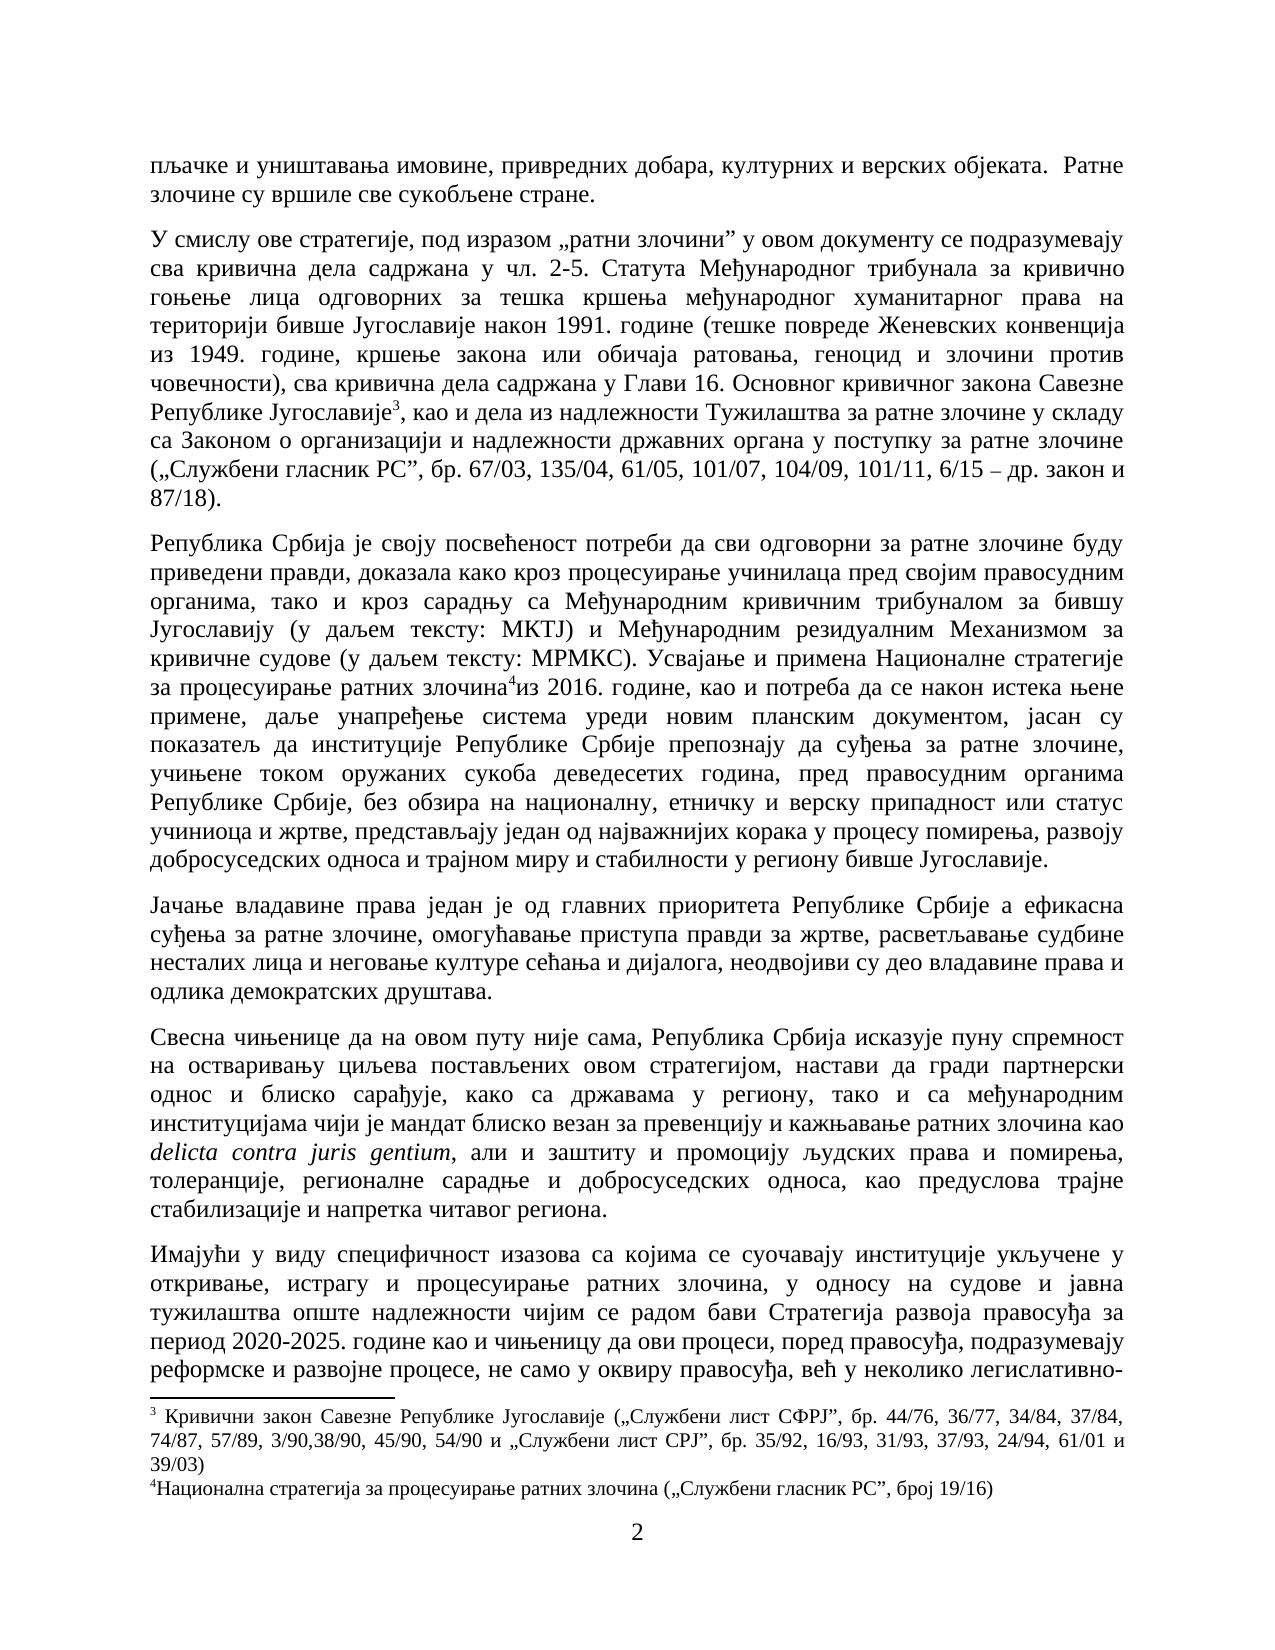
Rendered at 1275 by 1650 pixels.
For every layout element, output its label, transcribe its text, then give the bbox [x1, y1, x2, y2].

text У смислу ове стратегије, под изразом „ратни злочини” у овом документу се подразумевају сва кривична дела садржана у чл. 2-5. Статута Међународног трибунала за кривично гоњење лица одговорних за тешка кршења међународног хуманитарног права на територији бивше Југославије након 1991. године (тешке повреде Женевских конвенција из 1949. године, кршење закона или обичаја ратовања, геноцид и злочини против човечности), сва кривична дела садржана у Глави 16. Основног кривичног закона Савезне Републике Југославије, као и дела из надлежности Тужилаштва за ратне злочине у складу са Законом о организацији и надлежности државних органа у поступку за ратне злочине („Службени гласник РС”, бр. 67/03, 135/04, 61/05, 101/07, 104/09, 101/11, 6/15 – др. закон и 87/18). [150, 224, 1125, 282]
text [150, 150, 1125, 207]
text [150, 1239, 1125, 1383]
text Република Србија је своју посвећеност потреби да сви одговорни за ратне злочине буду приведени правди, доказала како кроз процесуирање учинилаца пред својим правосудним органима, тако и кроз сарадњу са Међународним кривичним трибуналом за бившу Југославију (у даљем тексту: МКТЈ) и Међународним резидуалним Механизмом за кривичне судове (у даљем тексту: МРМКС). Усвајање и примена Националне стратегије за процесуирање ратних злочинаиз 2016. године, као и потреба да се након истека њене примене, даље унапређење система уреди новим планским документом, јасан су показатељ да институције Републике Србије препознају да суђења за ратне злочине, учињене током оружаних сукоба деведесетих година, пред правосудним органима Републике Србије, без обзира на националну, етничку и верску припадност или статус учиниоца и жртве, представљају један од најважнијих корака у процесу помирења, развоју добросуседских односа и трајном миру и стабилности у региону бивше Југославије. [150, 528, 1125, 873]
text У смислу ове стратегије, под изразом „ратни злочини” у овом документу се подразумевају сва кривична дела садржана у чл. 2-5. Статута Међународног трибунала за кривично гоњење лица одговорних за тешка кршења међународног хуманитарног права на територији бивше Југославије након 1991. године (тешке повреде Женевских конвенција из 1949. године, кршење закона или обичаја ратовања, геноцид и злочини против човечности), сва кривична дела садржана у Глави 16. Основног кривичног закона Савезне Републике Југославије, као и дела из надлежности Тужилаштва за ратне злочине у складу са Законом о организацији и надлежности државних органа у поступку за ратне злочине („Службени гласник РС”, бр. 67/03, 135/04, 61/05, 101/07, 104/09, 101/11, 6/15 – др. закон и 87/18). [150, 310, 1125, 512]
text Јачање владавине права један је од главних приоритета Републике Србије а ефикасна суђења за ратне злочине, омогућавање приступа правди за жртве, расветљавање судбине несталих лица и неговање културе сећања и дијалога, неодвојиви су део владавине права и одлика демократских друштава. [150, 890, 1125, 1005]
text Свесна чињенице да на овом путу није сама, Република Србија исказује пуну спремност на остваривању циљева постављених овом стратегијом, настави да гради партнерски однос и блиско сарађује, како са државама у региону, тако и са међународним институцијама чији је мандат блиско везан за превенцију и кажњавање ратних злочина као delicta contra juris gentium, али и заштиту и промоцију људских права и помирења, толеранције, регионалне сарадње и добросуседских односа, као предуслова трајне стабилизације и напретка читавог региона. [150, 1022, 1125, 1223]
